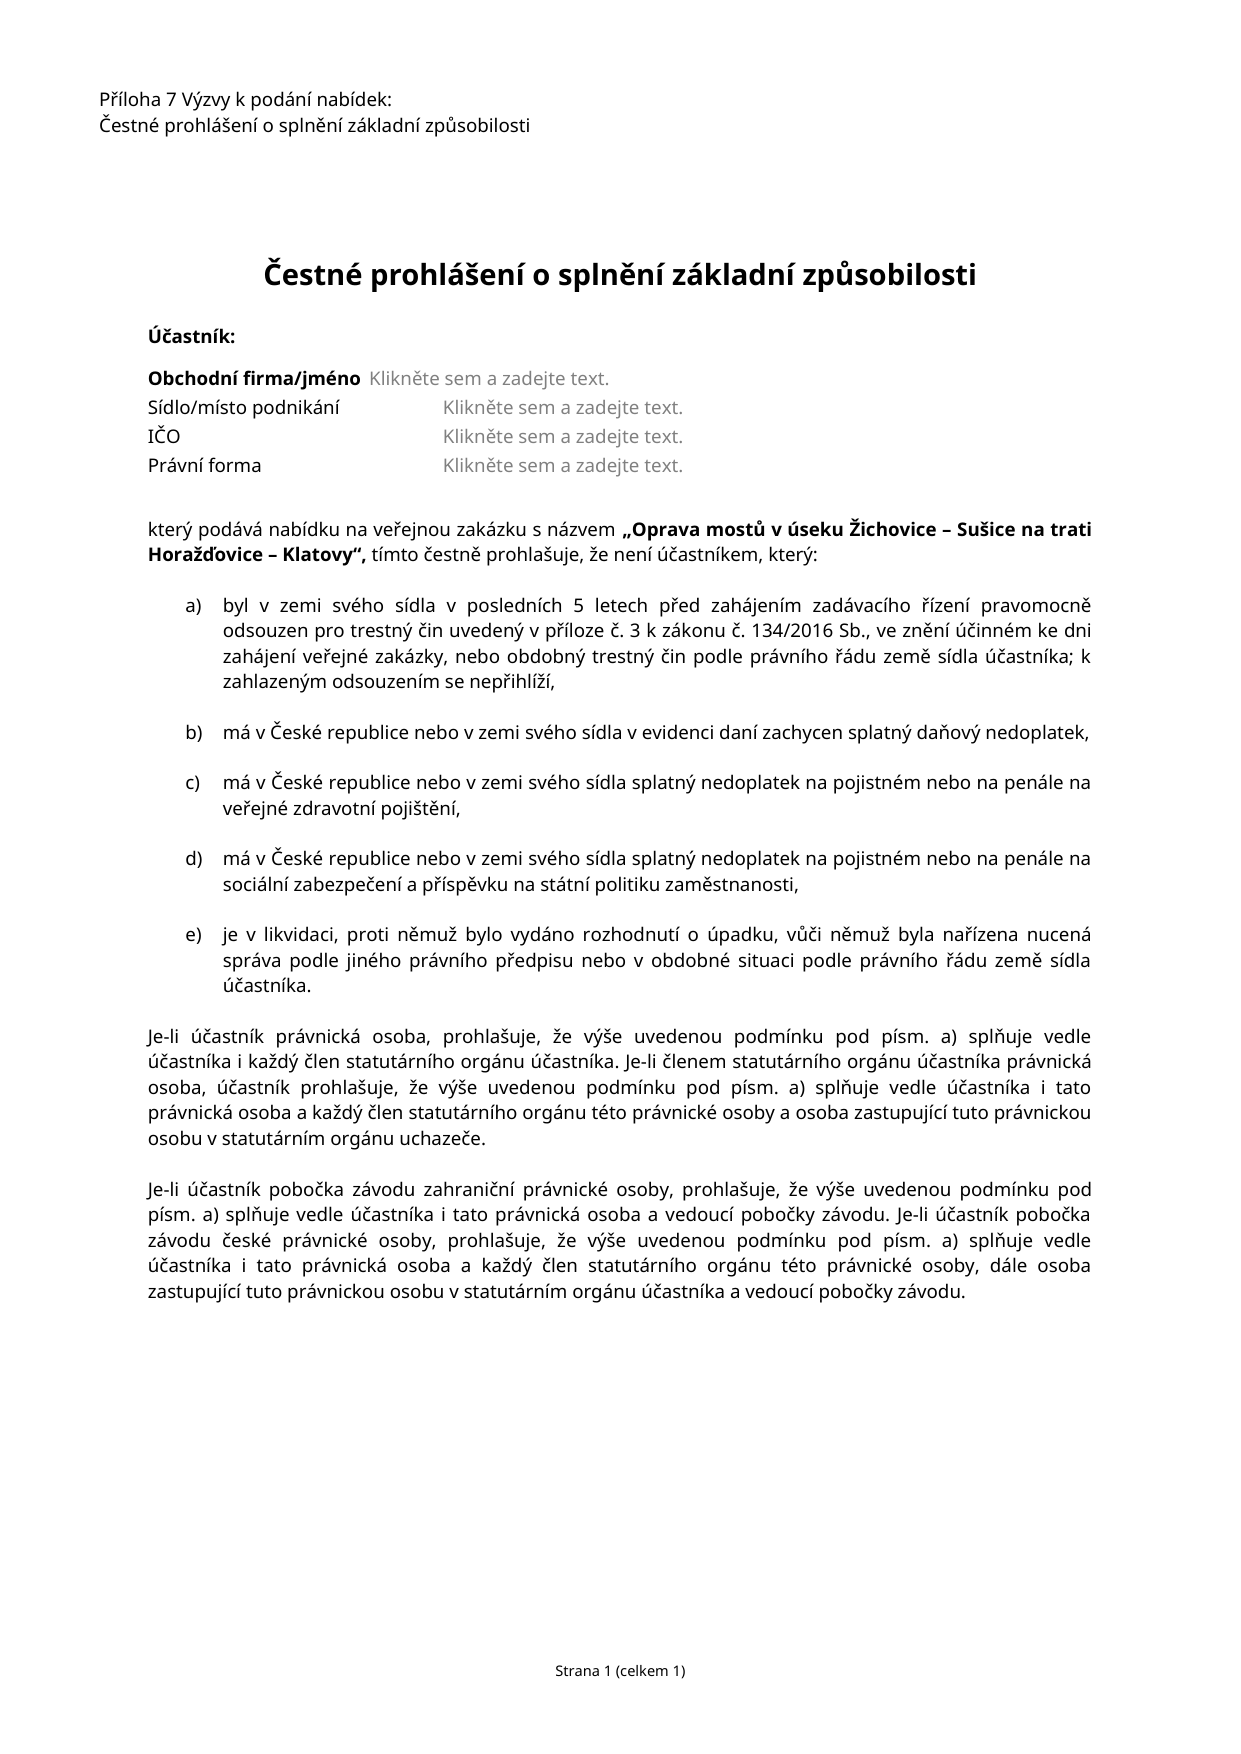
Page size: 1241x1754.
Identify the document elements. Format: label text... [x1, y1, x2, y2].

text Právní forma [148, 449, 1093, 478]
title Čestné prohlášení o splnění základní způsobilosti [148, 254, 1093, 293]
text který podává nabídku na veřejnou zakázku s názvem “, tímto čestně prohlašuje, že není účastníkem, který: [148, 516, 1093, 567]
text Je-li účastník pobočka závodu zahraniční právnické osoby, prohlašuje, že výše uvedenou podmínku pod písm. a) splňuje vedle účastníka i tato právnická osoba a vedoucí pobočky závodu. Je-li účastník pobočka závodu české právnické osoby, prohlašuje, že výše uvedenou podmínku pod písm. a) splňuje vedle účastníka i tato právnická osoba a každý člen statutárního orgánu této právnické osoby, dále osoba zastupující tuto právnickou osobu v statutárním orgánu účastníka a vedoucí pobočky závodu. [148, 1176, 1093, 1304]
list je v likvidaci, proti němuž bylo vydáno rozhodnutí o úpadku, vůči němuž byla nařízena nucená správa podle jiného právního předpisu nebo v obdobné situaci podle právního řádu země sídla účastníka. [185, 922, 1093, 998]
text IČO [148, 420, 1093, 449]
list má v České republice nebo v zemi svého sídla splatný nedoplatek na pojistném nebo na penále na veřejné zdravotní pojištění, [185, 769, 1093, 821]
list má v České republice nebo v zemi svého sídla splatný nedoplatek na pojistném nebo na penále na sociální zabezpečení a příspěvku na státní politiku zaměstnanosti, [185, 846, 1093, 897]
text Účastník: [148, 318, 1093, 349]
list byl v zemi svého sídla v posledních 5 letech před zahájením zadávacího řízení pravomocně odsouzen pro trestný čin uvedený v příloze č. 3 k zákonu č. 134/2016 Sb., ve znění účinném ke dni zahájení veřejné zakázky, nebo obdobný trestný čin podle právního řádu země sídla účastníka; k zahlazeným odsouzením se nepřihlíží, [185, 592, 1093, 694]
text Je-li účastník právnická osoba, prohlašuje, že výše uvedenou podmínku pod písm. a) splňuje vedle účastníka i každý člen statutárního orgánu účastníka. Je-li členem statutárního orgánu účastníka právnická osoba, účastník prohlašuje, že výše uvedenou podmínku pod písm. a) splňuje vedle účastníka i tato právnická osoba a každý člen statutárního orgánu této právnické osoby a osoba zastupující tuto právnickou osobu v statutárním orgánu uchazeče. [148, 1023, 1093, 1151]
text Sídlo/místo podnikání [148, 391, 1093, 420]
list má v České republice nebo v zemi svého sídla v evidenci daní zachycen splatný daňový nedoplatek, [185, 719, 1093, 744]
text Obchodní firma/jméno [148, 362, 1093, 391]
